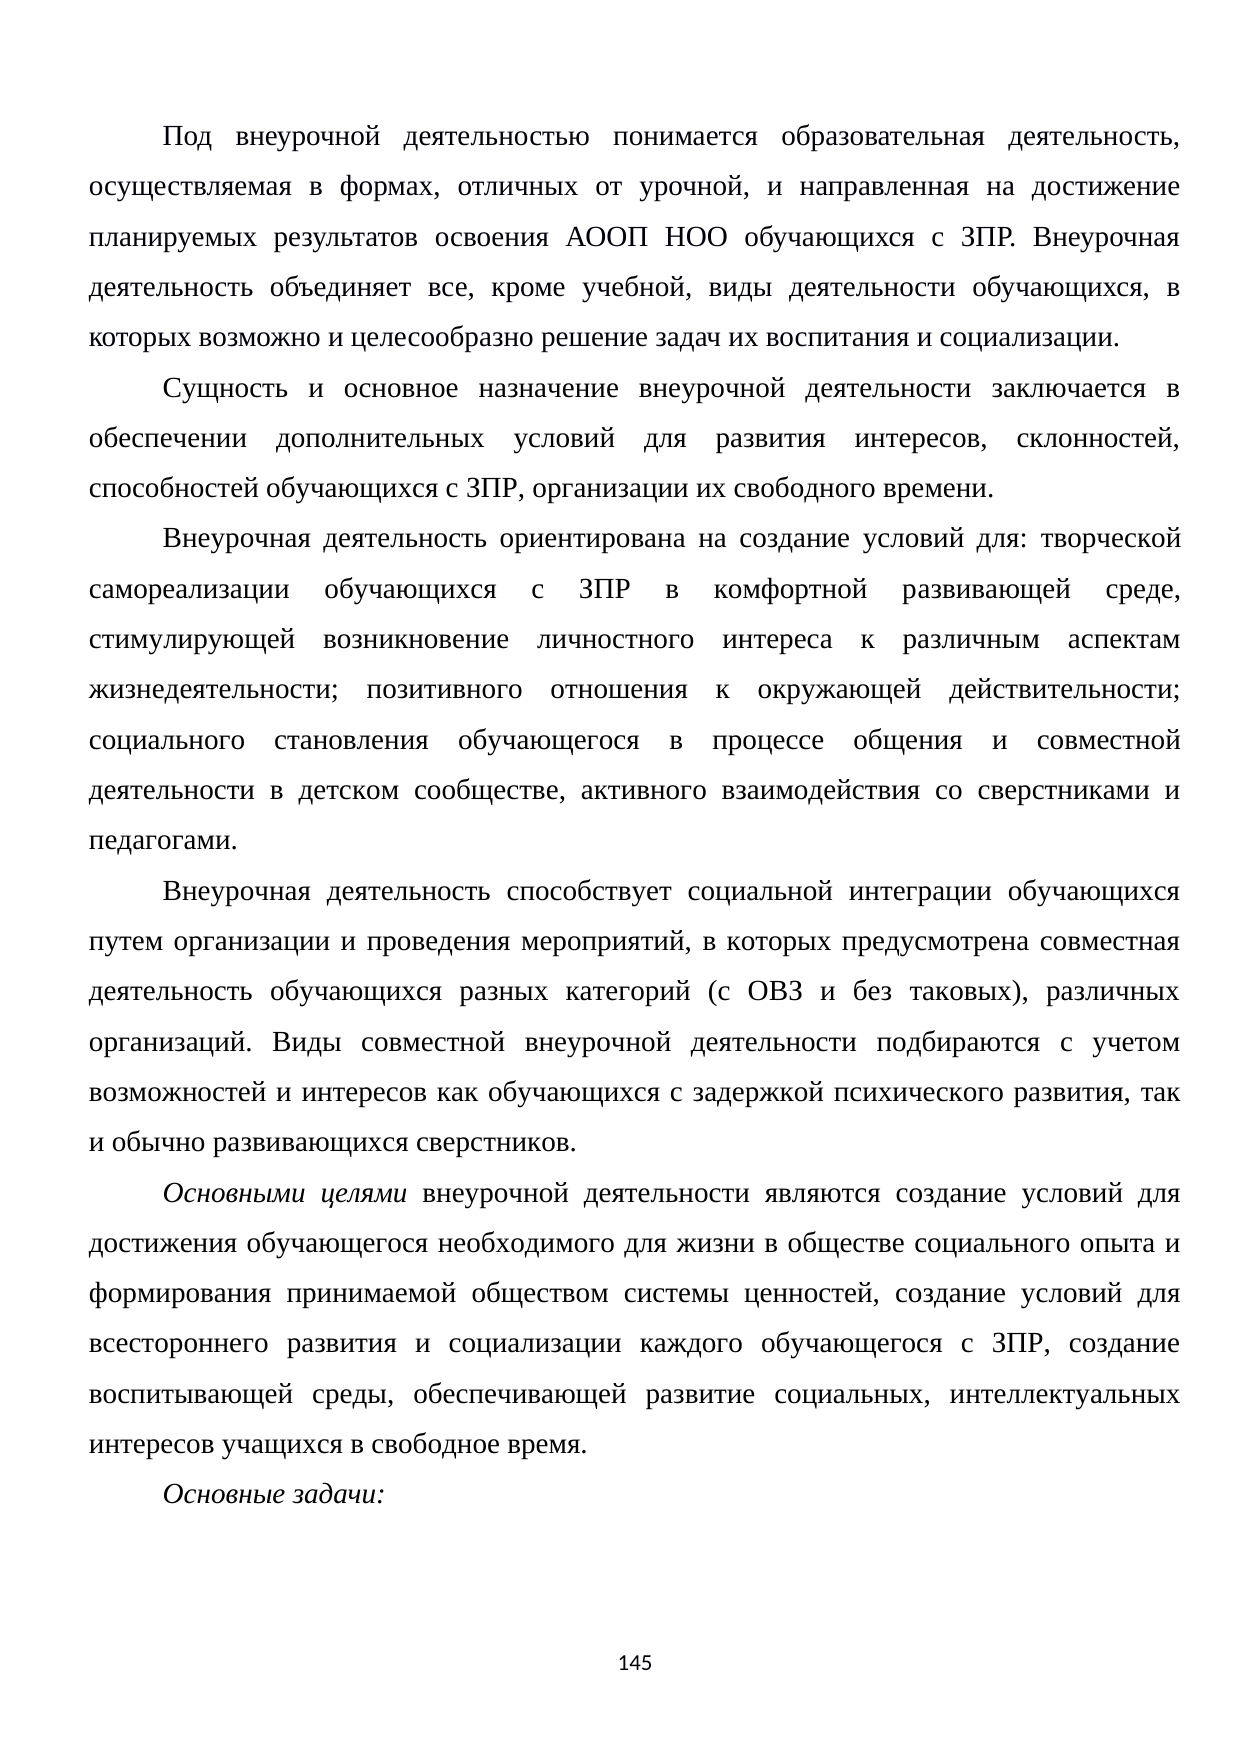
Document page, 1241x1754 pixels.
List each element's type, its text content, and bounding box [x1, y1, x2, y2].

text Основными целями внеурочной деятельности являются создание условий для достижения обучающегося необходимого для жизни в обществе социального опыта и формирования принимаемой обществом системы ценностей, создание условий для всестороннего развития и социализации каждого обучающегося с ЗПР, создание воспитывающей среды, обеспечивающей развитие социальных, интеллектуальных интересов учащихся в свободное время. [89, 1175, 1181, 1460]
text Под внеурочной деятельностью понимается образовательная деятельность, осуществляемая в формах, отличных от урочной, и направленная на достижение планируемых результатов освоения АООП НОО обучающихся с ЗПР. Внеурочная деятельность объединяет все, кроме учебной, виды деятельности обучающихся, в которых возможно и целесообразно решение задач их воспитания и социализации. [89, 118, 1181, 353]
text Внеурочная деятельность способствует социальной интеграции обучающихся путем организации и проведения мероприятий, в которых предусмотрена совместная деятельность обучающихся разных категорий (с ОВЗ и без таковых), различных организаций. Виды совместной внеурочной деятельности подбираются с учетом возможностей и интересов как обучающихся с задержкой психического развития, так и обычно развивающихся сверстников. [89, 873, 1181, 1158]
text Сущность и основное назначение внеурочной деятельности заключается в обеспечении дополнительных условий для развития интересов, склонностей, способностей обучающихся с ЗПР, организации их свободного времени. [89, 370, 1181, 504]
text Основные задачи: [89, 1477, 1181, 1510]
text Внеурочная деятельность ориентирована на создание условий для: творческой самореализации обучающихся с ЗПР в комфортной развивающей среде, стимулирующей возникновение личностного интереса к различным аспектам жизнедеятельности; позитивного отношения к окружающей действительности; социального становления обучающегося в процессе общения и совместной деятельности в детском сообществе, активного взаимодействия со сверстниками и педагогами. [89, 521, 1181, 856]
